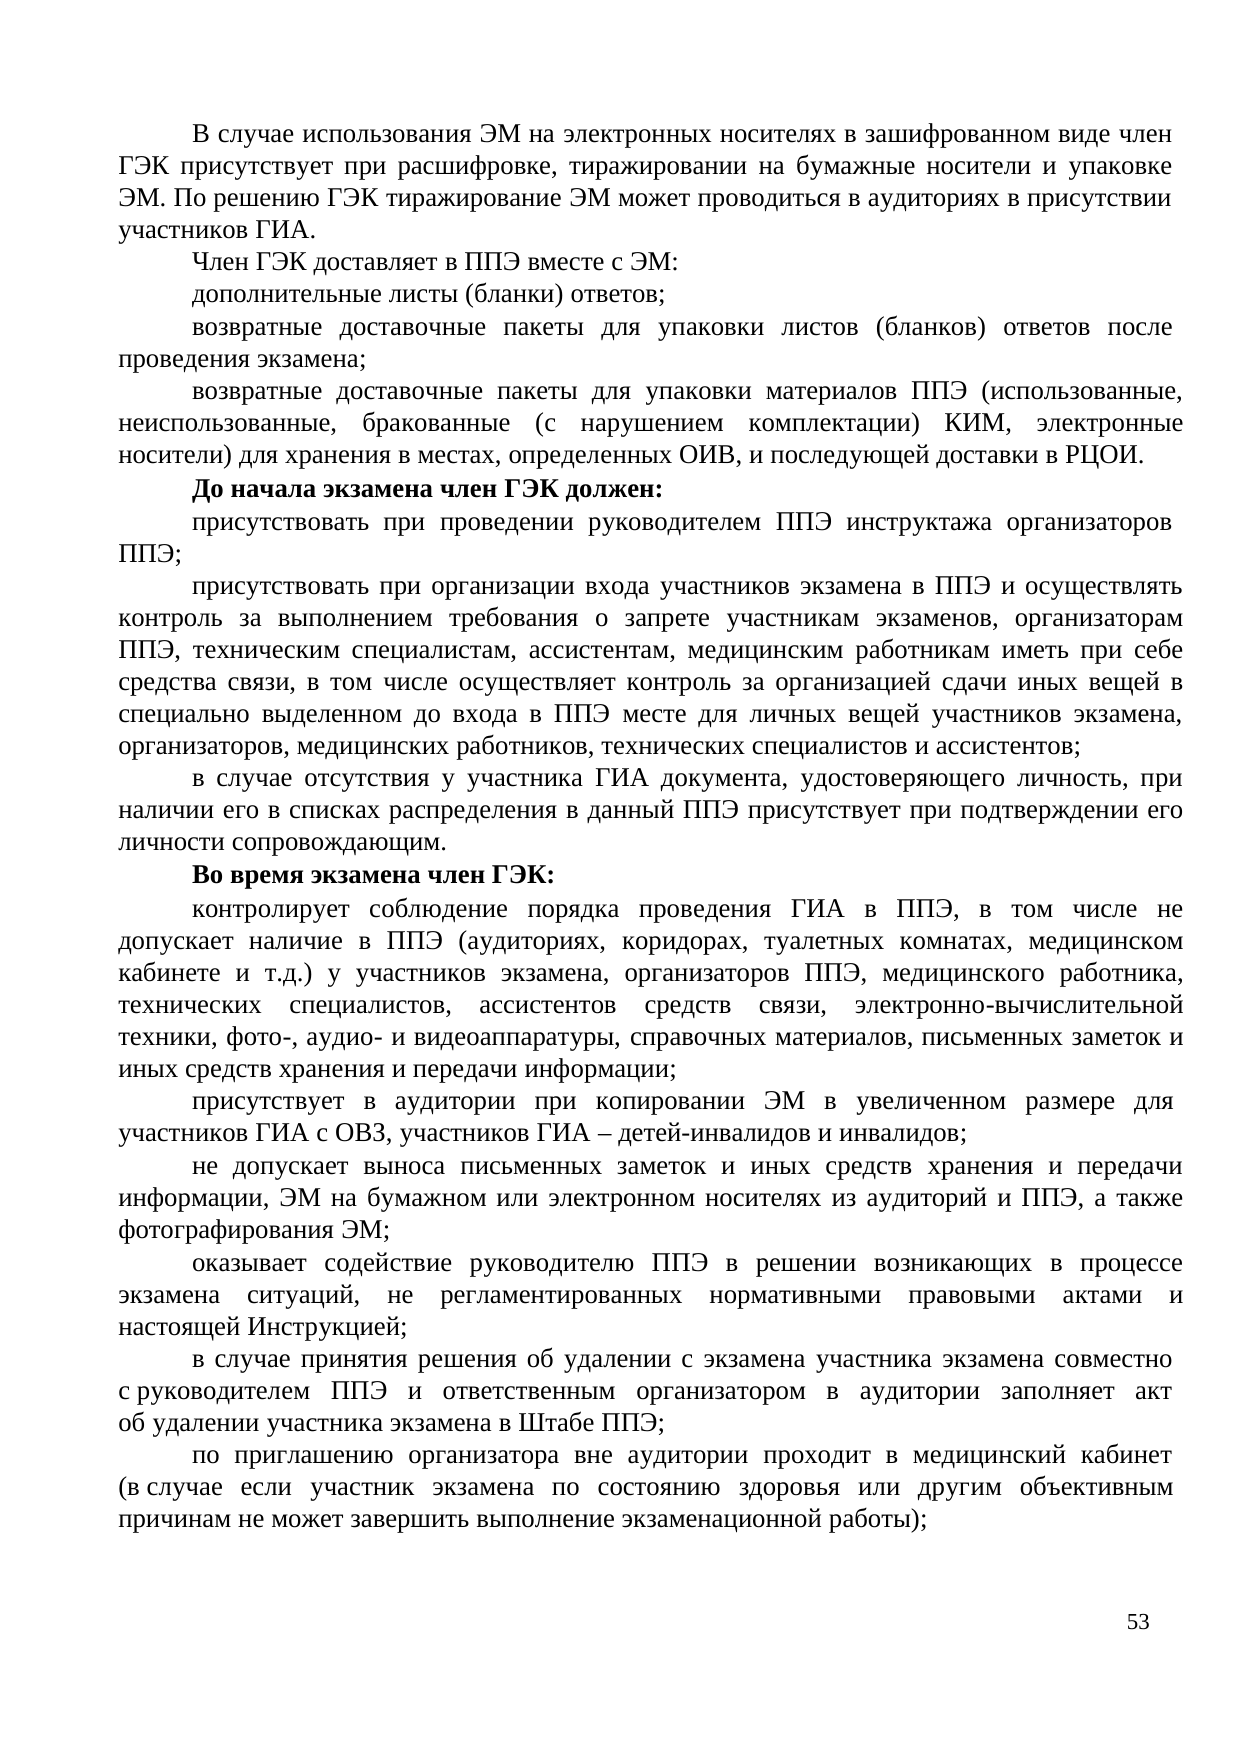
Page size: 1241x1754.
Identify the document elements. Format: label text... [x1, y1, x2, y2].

text 53 [1127, 1608, 1184, 1634]
text присутствовать при организации входа участников экзамена в ППЭ и осуществлять контроль за выполнением требования о запрете участникам экзаменов, организаторам ППЭ, техническим специалистам, ассистентам, медицинским работникам иметь при себе средства связи, в том числе осуществляет контроль за организацией сдачи иных вещей в специально выделенном до входа в ППЭ месте для личных вещей участников экзамена, организаторов, медицинских работников, технических специалистов и ассистентов; [118, 569, 1183, 760]
text До начала экзамена член ГЭК должен: [192, 472, 1184, 503]
text в случае принятия решения об удалении с экзамена участника экзамена совместно с руководителем ППЭ и ответственным организатором в аудитории заполняет акт об удалении участника экзамена в Штабе ППЭ; [118, 1342, 1188, 1437]
text в случае отсутствия у участника ГИА документа, удостоверяющего личность, при наличии его в списках распределения в данный ППЭ присутствует при подтверждении его личности сопровождающим. [118, 761, 1183, 857]
text Во время экзамена член ГЭК: [192, 858, 1184, 889]
text контролирует соблюдение порядка проведения ГИА в ППЭ, в том числе не допускает наличие в ППЭ (аудиториях, коридорах, туалетных комнатах, медицинском кабинете и т.д.) у участников экзамена, организаторов ППЭ, медицинского работника, технических специалистов, ассистентов средств связи, электронно-вычислительной техники, фото-, аудио- и видеоаппаратуры, справочных материалов, письменных заметок и иных средств хранения и передачи информации; [118, 892, 1184, 1083]
text присутствовать при проведении руководителем ППЭ инструктажа организаторов ППЭ; [118, 505, 1188, 568]
text возвратные доставочные пакеты для упаковки материалов ППЭ (использованные, неиспользованные, бракованные (с нарушением комплектации) КИМ, электронные носители) для хранения в местах, определенных ОИВ, и последующей доставки в РЦОИ. [118, 374, 1183, 469]
text Член ГЭК доставляет в ППЭ вместе с ЭМ: дополнительные листы (бланки) ответов; [192, 245, 691, 309]
text оказывает содействие руководителю ППЭ в решении возникающих в процессе экзамена ситуаций, не регламентированных нормативными правовыми актами и настоящей Инструкцией; [118, 1246, 1183, 1341]
text возвратные доставочные пакеты для упаковки листов (бланков) ответов после проведения экзамена; [118, 310, 1188, 373]
text по приглашению организатора вне аудитории проходит в медицинский кабинет (в случае если участник экзамена по состоянию здоровья или другим объективным причинам не может завершить выполнение экзаменационной работы); [118, 1438, 1188, 1533]
text присутствует в аудитории при копировании ЭМ в увеличенном размере для участников ГИА с ОВЗ, участников ГИА – детей-инвалидов и инвалидов; [118, 1084, 1188, 1148]
text В случае использования ЭМ на электронных носителях в зашифрованном виде член ГЭК присутствует при расшифровке, тиражировании на бумажные носители и упаковке ЭМ. По решению ГЭК тиражирование ЭМ может проводиться в аудиториях в присутствии участников ГИА. [118, 117, 1188, 244]
text не допускает выноса письменных заметок и иных средств хранения и передачи информации, ЭМ на бумажном или электронном носителях из аудиторий и ППЭ, а также фотографирования ЭМ; [118, 1149, 1183, 1244]
